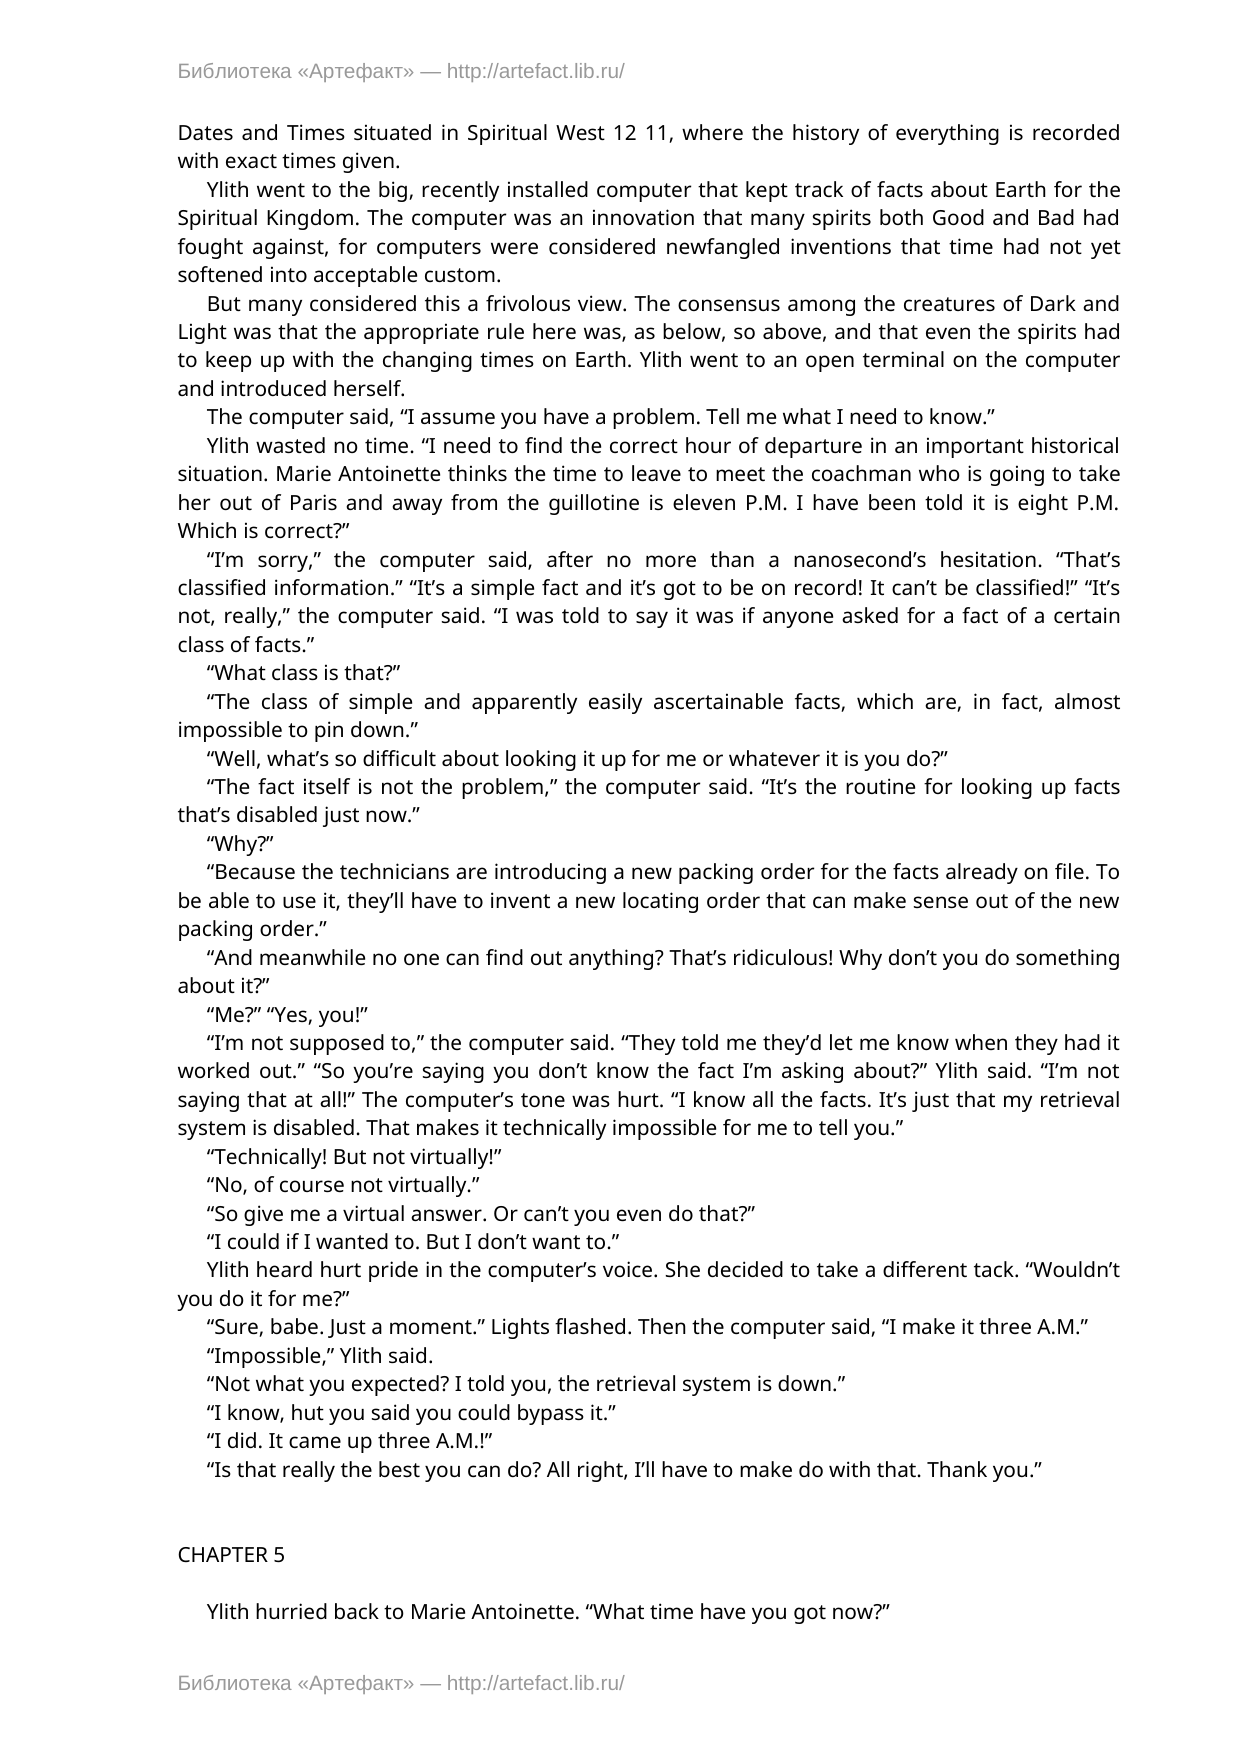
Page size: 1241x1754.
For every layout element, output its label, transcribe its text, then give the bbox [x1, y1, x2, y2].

text “So give me a virtual answer. Or can’t you even do that?” [177, 1199, 1122, 1227]
text “Well, what’s so difficult about looking it up for me or whatever it is you do?” [177, 744, 1122, 772]
text “No, of course not virtually.” [177, 1170, 1122, 1199]
text Ylith heard hurt pride in the computer’s voice. She decided to take a different tack. “Wouldn’t you do it for me?” [177, 1256, 1122, 1312]
text “Impossible,” Ylith said. [177, 1341, 1122, 1369]
text “Sure, babe. Just a moment.” Lights flashed. Then the computer said, “I make it three A.M.” [177, 1312, 1122, 1341]
text “Not what you expected? I told you, the retrieval system is down.” [177, 1369, 1122, 1398]
text Ylith hurried back to Marie Antoinette. “What time have you got now?” [177, 1597, 1122, 1625]
text “Because the technicians are introducing a new packing order for the facts already on file. To be able to use it, they’ll have to invent a new locating order that can make sense out of the new packing order.” [177, 857, 1122, 943]
text The computer said, “I assume you have a problem. Tell me what I need to know.” [177, 402, 1122, 431]
text “And meanwhile no one can find out anything? That’s ridiculous! Why don’t you do something about it?” [177, 943, 1122, 1000]
text But many considered this a frivolous view. The consensus among the creatures of Dark and Light was that the appropriate rule here was, as below, so above, and that even the spirits had to keep up with the changing times on Earth. Ylith went to an open terminal on the computer and introduced herself. [177, 289, 1122, 402]
text “I’m not supposed to,” the computer said. “They told me they’d let me know when they had it worked out.” “So you’re saying you don’t know the fact I’m asking about?” Ylith said. “I’m not saying that at all!” The computer’s tone was hurt. “I know all the facts. It’s just that my retrieval system is disabled. That makes it technically impossible for me to tell you.” [177, 1028, 1122, 1142]
subtitle CHAPTER 5 [177, 1540, 1122, 1568]
text “The class of simple and apparently easily ascertainable facts, which are, in fact, almost impossible to pin down.” [177, 687, 1122, 744]
text “Me?” “Yes, you!” [177, 1000, 1122, 1028]
text “I did. It came up three A.M.!” [177, 1426, 1122, 1455]
text “The fact itself is not the problem,” the computer said. “It’s the routine for looking up facts that’s disabled just now.” [177, 772, 1122, 829]
text “What class is that?” [177, 658, 1122, 687]
text “I know, hut you said you could bypass it.” [177, 1398, 1122, 1426]
text “Why?” [177, 829, 1122, 857]
text “I could if I wanted to. But I don’t want to.” [177, 1227, 1122, 1256]
text Ylith wasted no time. “I need to find the correct hour of departure in an important historical situation. Marie Antoinette thinks the time to leave to meet the coachman who is going to take her out of Paris and away from the guillotine is eleven P.M. I have been told it is eight P.M. Which is correct?” [177, 431, 1122, 545]
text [177, 118, 1122, 175]
text Ylith went to the big, recently installed computer that kept track of facts about Earth for the Spiritual Kingdom. The computer was an innovation that many spirits both Good and Bad had fought against, for computers were considered newfangled inventions that time had not yet softened into acceptable custom. [177, 175, 1122, 289]
text “Is that really the best you can do? All right, I’ll have to make do with that. Thank you.” [177, 1455, 1122, 1483]
text “Technically! But not virtually!” [177, 1142, 1122, 1170]
text “I’m sorry,” the computer said, after no more than a nanosecond’s hesitation. “That’s classified information.” “It’s a simple fact and it’s got to be on record! It can’t be classified!” “It’s not, really,” the computer said. “I was told to say it was if anyone asked for a fact of a certain class of facts.” [177, 545, 1122, 658]
